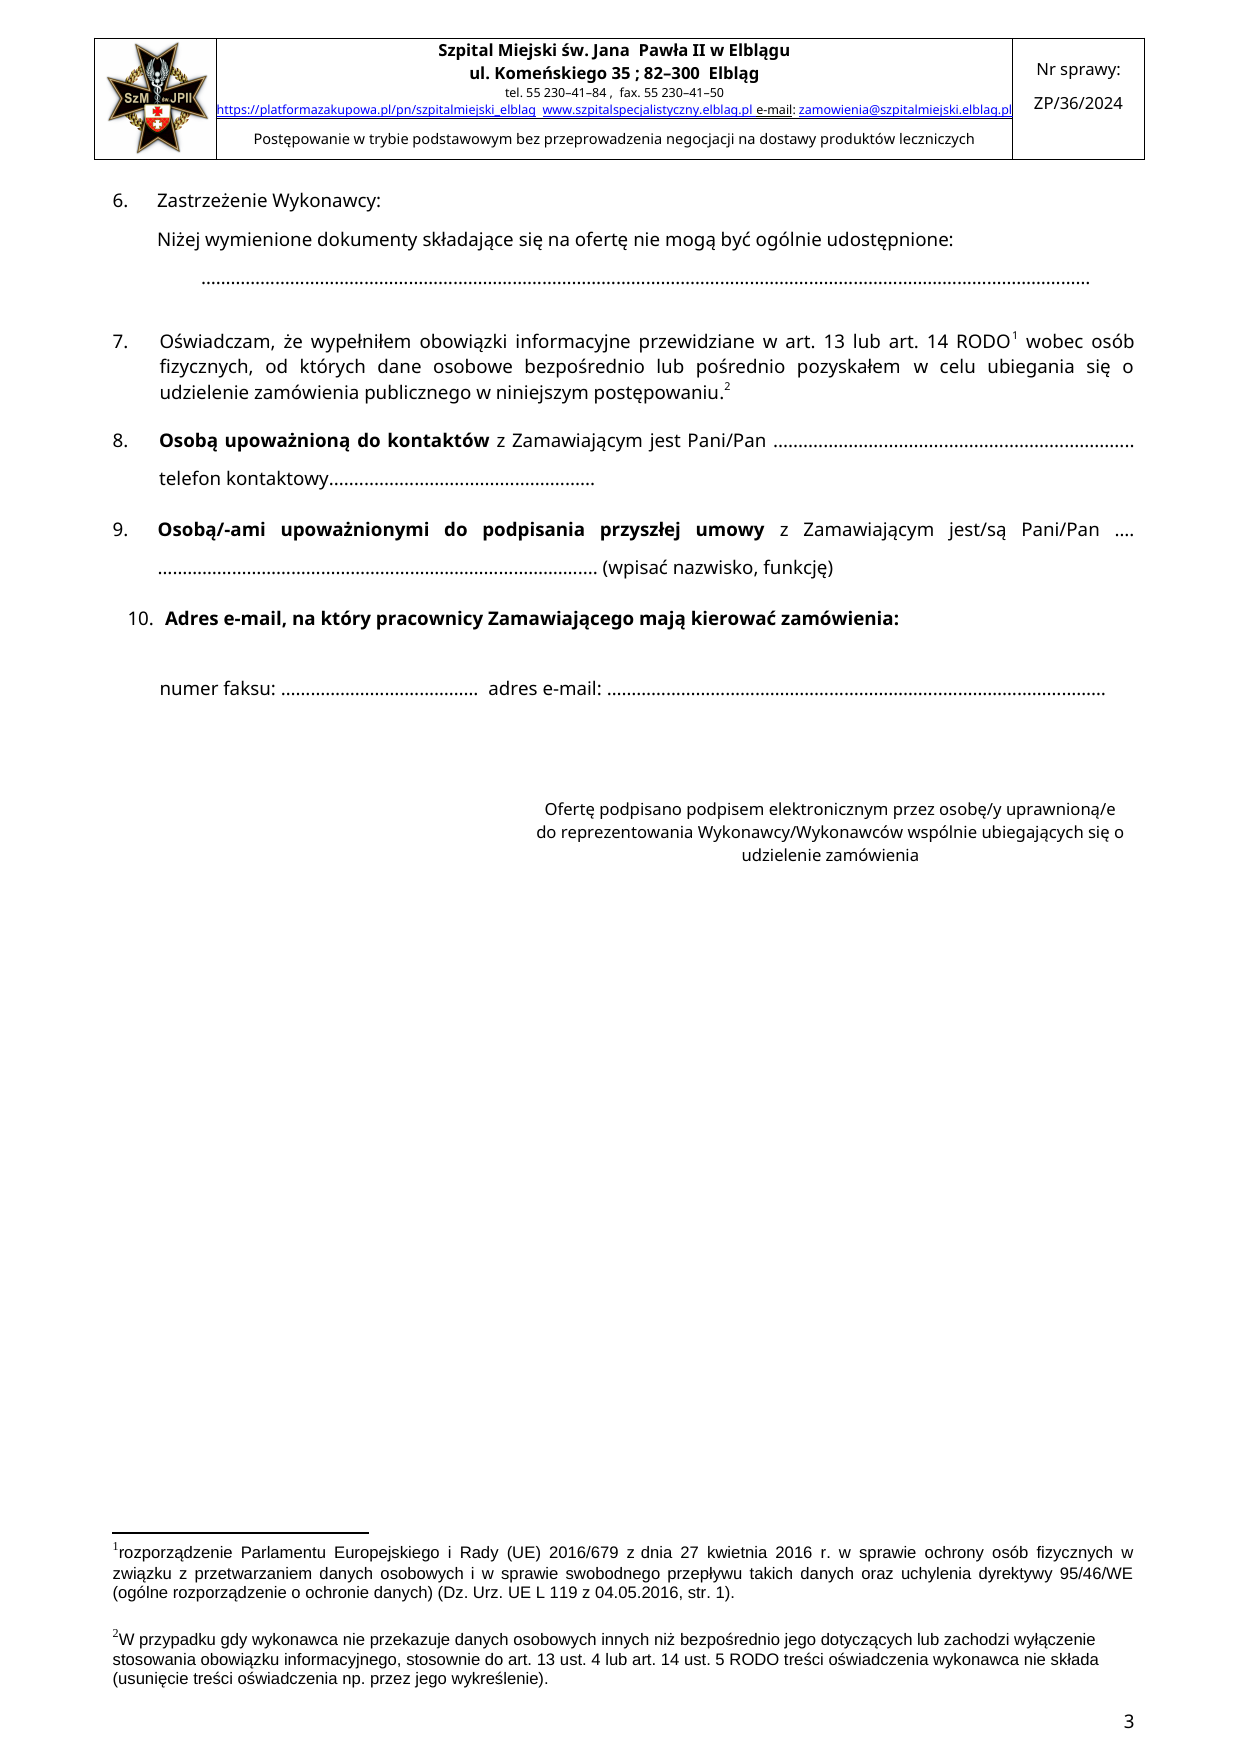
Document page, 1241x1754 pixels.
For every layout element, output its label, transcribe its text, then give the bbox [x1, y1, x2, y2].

list Osobą/-ami upoważnionymi do podpisania przyszłej umowy z Zamawiającym jest/są Pani/Pan ….…………………………………………………………………………..... (wpisać nazwisko, funkcję) [112, 516, 1134, 580]
picture [99, 39, 216, 159]
text Niżej wymienione dokumenty składające się na ofertę nie mogą być ogólnie udostępnione: [157, 226, 1134, 251]
text ……………………………………………………………………………………………………………………………………………………………… [157, 264, 1134, 290]
text Ofertę podpisano podpisem elektronicznym przez osobę/y uprawnioną/e [526, 798, 1134, 821]
list Zastrzeżenie Wykonawcy: [112, 188, 1134, 213]
list Adres e-mail, na który pracownicy Zamawiającego mają kierować zamówienia: [127, 605, 1134, 631]
text do reprezentowania Wykonawcy/Wykonawców wspólnie ubiegających się o udzielenie zamówienia [526, 821, 1134, 866]
list Oświadczam, że wypełniłem obowiązki informacyjne przewidziane w art. 13 lub art. 14 RODO wobec osób fizycznych, od których dane osobowe bezpośrednio lub pośrednio pozyskałem w celu ubiegania się o udzielenie zamówienia publicznego w niniejszym postępowaniu. [112, 328, 1134, 404]
list Osobą upoważnioną do kontaktów z Zamawiającym jest Pani/Pan ........................................................................ telefon kontaktowy..................................................... [112, 427, 1134, 491]
text numer faksu: …………………….…………… adres e-mail: …………………………………………………………..…………………………… [159, 675, 1134, 700]
